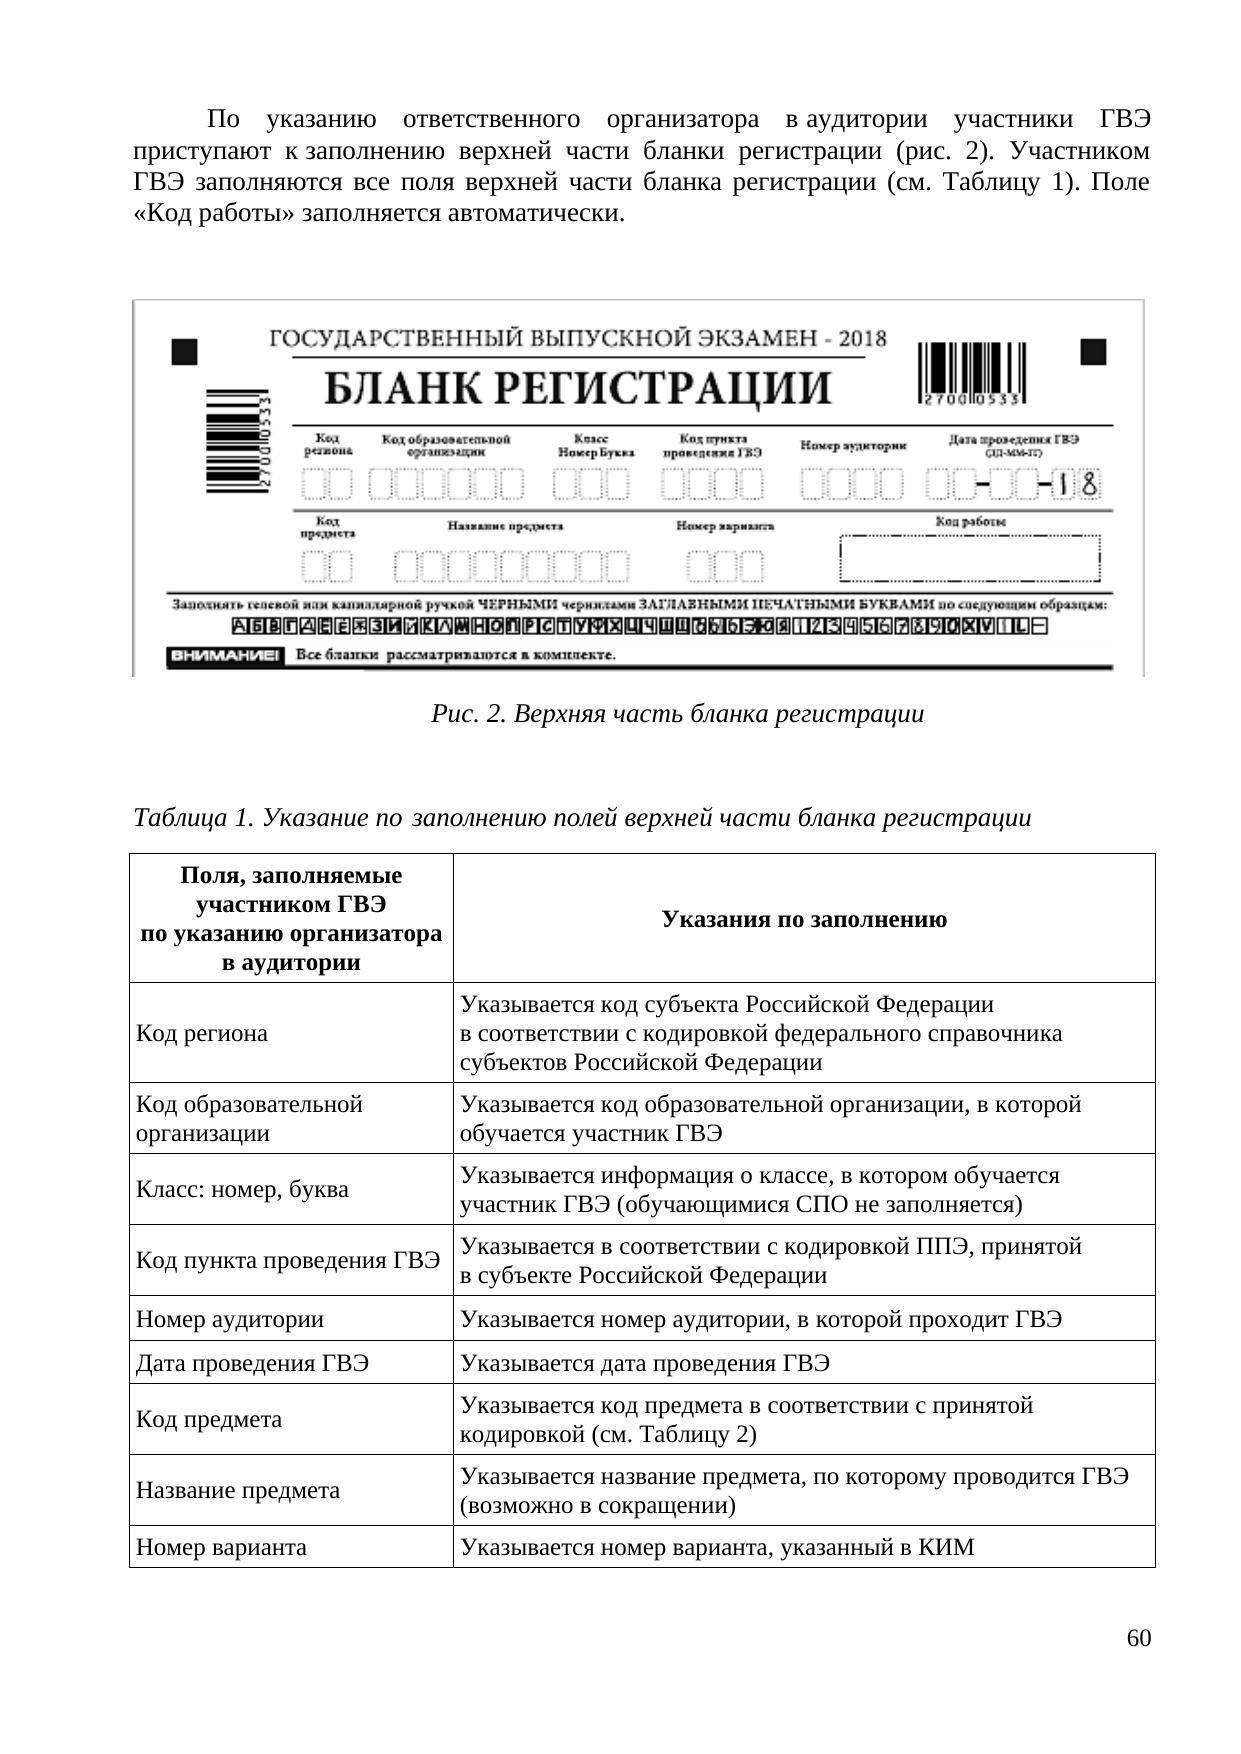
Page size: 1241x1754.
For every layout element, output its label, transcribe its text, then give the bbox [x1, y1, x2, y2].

table_cell Код пункта проведения ГВЭ [130, 1225, 453, 1295]
table_header Указания по заполнению [454, 854, 1155, 982]
text По указанию ответственного организатора в аудитории участники ГВЭ приступают к заполнению верхней части бланки регистрации (рис. 2). Участником ГВЭ заполняются все поля верхней части бланка регистрации (см. Таблицу 1). Поле «Код работы» заполняется автоматически. [133, 103, 1152, 227]
table_cell Код образовательной организации [130, 1083, 453, 1153]
text Рис. 2. Верхняя часть бланка регистрации [133, 697, 1152, 728]
table_cell Указывается дата проведения ГВЭ [454, 1341, 1155, 1383]
table_cell Указывается в соответствии с кодировкой ППЭ, принятой в субъекте Российской Федерации [454, 1225, 1155, 1295]
picture [132, 299, 1145, 677]
table_cell Класс: номер, буква [130, 1154, 453, 1224]
table_header Поля, заполняемые участником ГВЭ по указанию организатора в аудитории [130, 854, 453, 982]
table_cell Код предмета [130, 1384, 453, 1454]
table_cell Указывается код образовательной организации, в которой обучается участник ГВЭ [454, 1083, 1155, 1153]
table_cell Дата проведения ГВЭ [130, 1341, 453, 1383]
table_cell Указывается информация о классе, в котором обучается участник ГВЭ (обучающимися СПО не заполняется) [454, 1154, 1155, 1224]
text Таблица 1. Указание по заполнению полей верхней части бланка регистрации [133, 801, 1152, 832]
table_cell Код региона [130, 983, 453, 1082]
table_cell Указывается название предмета, по которому проводится ГВЭ (возможно в сокращении) [454, 1455, 1155, 1525]
table_cell Указывается номер аудитории, в которой проходит ГВЭ [454, 1296, 1155, 1340]
table_cell Указывается код субъекта Российской Федерации в соответствии с кодировкой федерального справочника субъектов Российской Федерации [454, 983, 1155, 1082]
table_cell Указывается номер варианта, указанный в КИМ [454, 1526, 1155, 1567]
table_cell Указывается код предмета в соответствии с принятой кодировкой (см. Таблицу 2) [454, 1384, 1155, 1454]
table_cell Номер варианта [130, 1526, 453, 1567]
table_cell Номер аудитории [130, 1296, 453, 1340]
table_cell Название предмета [130, 1455, 453, 1525]
